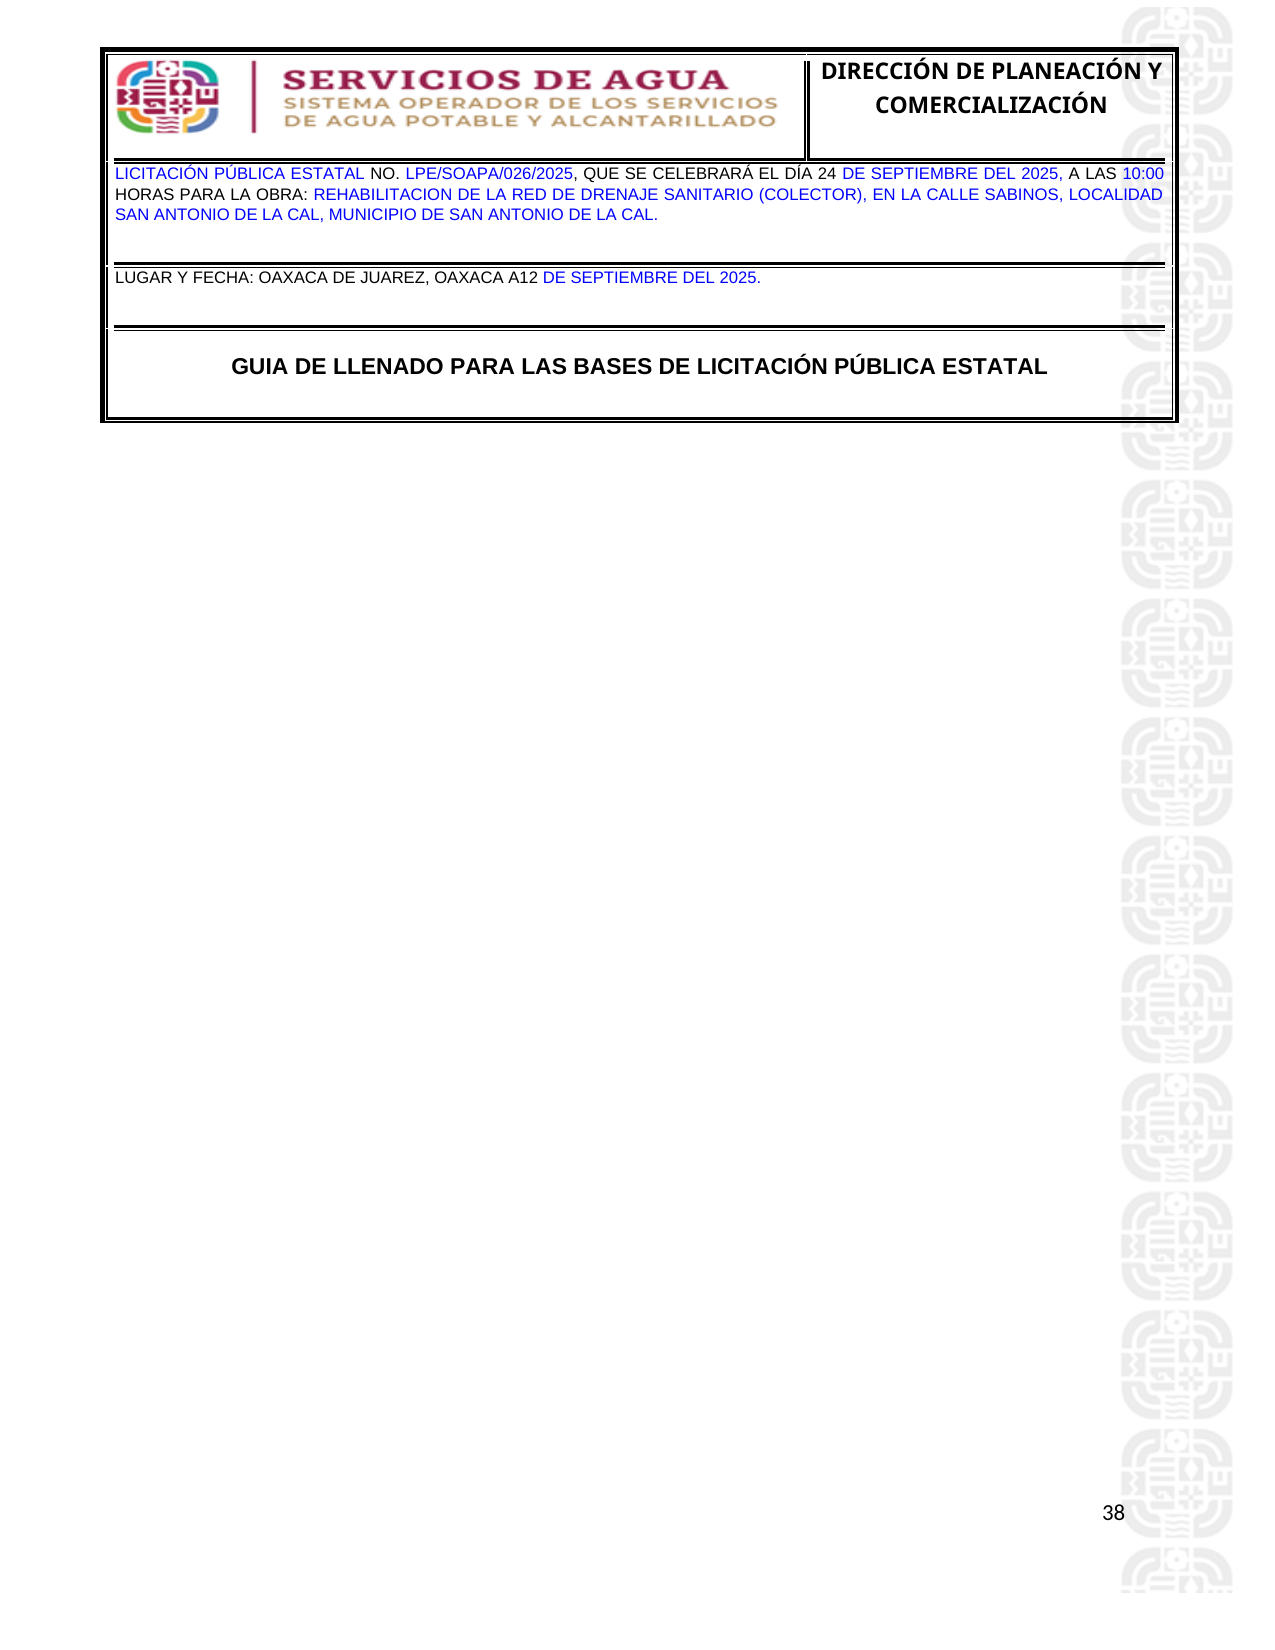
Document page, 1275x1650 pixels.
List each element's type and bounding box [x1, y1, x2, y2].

picture [112, 55, 786, 146]
picture [1110, 65, 1118, 76]
picture [1106, 1507, 1111, 1519]
picture [1106, 172, 1114, 178]
picture [1106, 7, 1236, 1593]
picture [1106, 52, 1175, 421]
